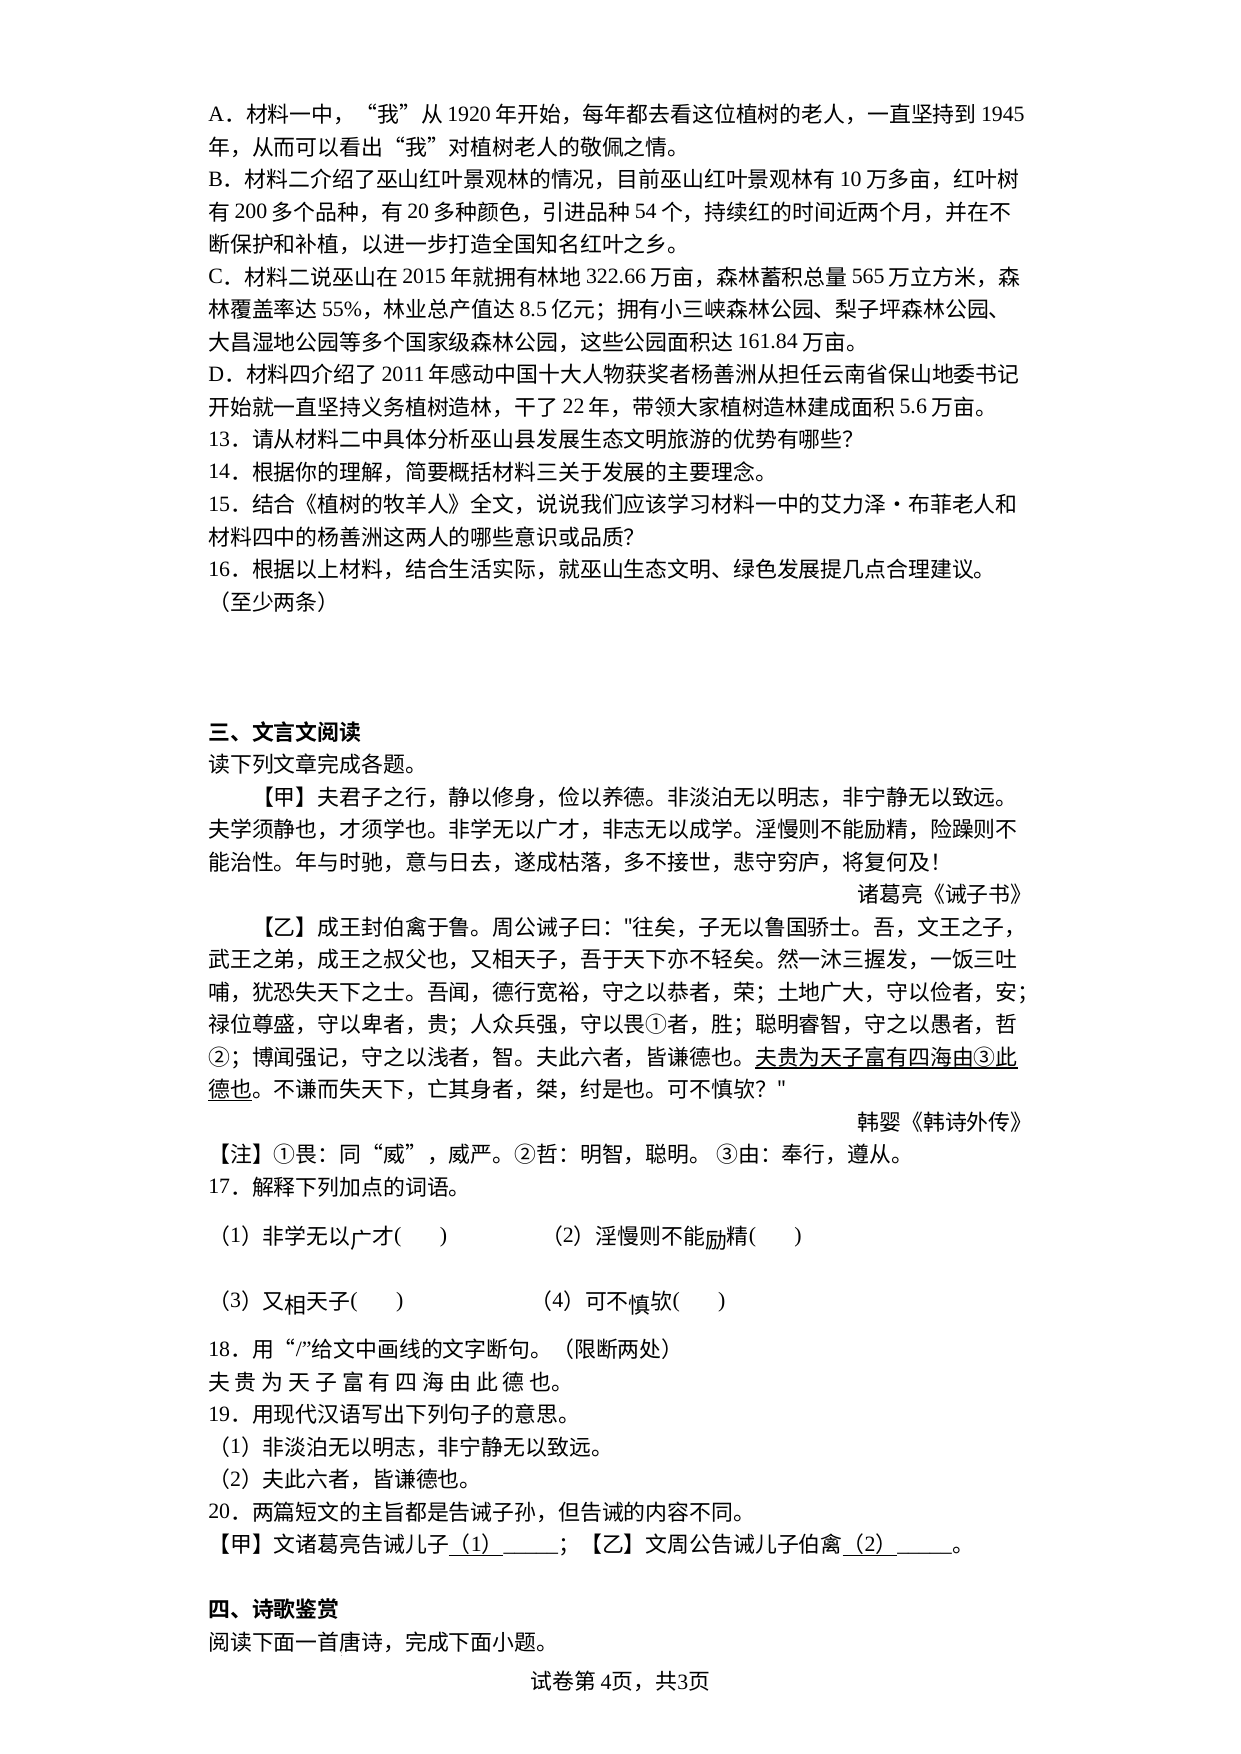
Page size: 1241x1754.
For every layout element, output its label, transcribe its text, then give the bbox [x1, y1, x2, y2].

text （1）非学无以广才( ) （2）淫慢则不能励精( ) [208, 1202, 1032, 1267]
text C．材料二说巫山在2015年就拥有林地322.66万亩，森林蓄积总量565万立方米，森林覆盖率达55%，林业总产值达8.5亿元；拥有小三峡森林公园、梨子坪森林公园、大昌湿地公园等多个国家级森林公园，这些公园面积达161.84万亩。 [208, 259, 1032, 357]
text B．材料二介绍了巫山红叶景观林的情况，目前巫山红叶景观林有10万多亩，红叶树有200多个品种，有20多种颜色，引进品种54个，持续红的时间近两个月，并在不断保护和补植，以进一步打造全国知名红叶之乡。 [208, 162, 1032, 259]
text （1）非淡泊无以明志，非宁静无以致远。 [208, 1429, 1032, 1462]
text 【甲】文诸葛亮告诫儿子（1）_____；【乙】文周公告诫儿子伯禽（2）_____。 [208, 1527, 1032, 1559]
text 阅读下面一首唐诗，完成下面小题。 [208, 1624, 1032, 1657]
text 诸葛亮《诫子书》 [208, 877, 1032, 909]
text 17．解释下列加点的词语。 [208, 1169, 1032, 1202]
text 韩婴《韩诗外传》 [208, 1104, 1032, 1137]
text 19．用现代汉语写出下列句子的意思。 [208, 1397, 1032, 1429]
text （2）夫此六者，皆谦德也。 [208, 1462, 1032, 1494]
text 16．根据以上材料，结合生活实际，就巫山生态文明、绿色发展提几点合理建议。（至少两条） [208, 552, 1032, 617]
text 【注】①畏：同“威”，威严。②哲：明智，聪明。 ③由：奉行，遵从。 [208, 1137, 1032, 1169]
text 20．两篇短文的主旨都是告诫子孙，但告诫的内容不同。 [208, 1494, 1032, 1527]
text 14．根据你的理解，简要概括材料三关于发展的主要理念。 [208, 454, 1032, 487]
text 【甲】夫君子之行，静以修身，俭以养德。非淡泊无以明志，非宁静无以致远。夫学须静也，才须学也。非学无以广才，非志无以成学。淫慢则不能励精，险躁则不能治性。年与时驰，意与日去，遂成枯落，多不接世，悲守穷庐，将复何及！ [208, 779, 1032, 877]
text A．材料一中，“我”从1920年开始，每年都去看这位植树的老人，一直坚持到1945年，从而可以看出“我”对植树老人的敬佩之情。 [208, 97, 1032, 162]
text 夫 贵 为 天 子 富 有 四 海 由 此 德 也。 [208, 1364, 1032, 1397]
text （3）又相天子( ) （4）可不慎欤( ) [208, 1267, 1032, 1332]
text D．材料四介绍了2011年感动中国十大人物获奖者杨善洲从担任云南省保山地委书记开始就一直坚持义务植树造林，干了22年，带领大家植树造林建成面积5.6万亩。 [208, 357, 1032, 422]
text 13．请从材料二中具体分析巫山县发展生态文明旅游的优势有哪些？ [208, 422, 1032, 454]
text 读下列文章完成各题。 [208, 747, 1032, 779]
text 三、文言文阅读 [208, 714, 1032, 747]
text 四、诗歌鉴赏 [208, 1592, 1032, 1624]
text 18．用“/”给文中画线的文字断句。（限断两处） [208, 1332, 1032, 1364]
text 15．结合《植树的牧羊人》全文，说说我们应该学习材料一中的艾力泽•布菲老人和材料四中的杨善洲这两人的哪些意识或品质？ [208, 487, 1032, 552]
text 【乙】成王封伯禽于鲁。周公诫子曰："往矣，子无以鲁国骄士。吾，文王之子，武王之弟，成王之叔父也，又相天子，吾于天下亦不轻矣。然一沐三握发，一饭三吐哺，犹恐失天下之士。吾闻，德行宽裕，守之以恭者，荣；土地广大，守以俭者，安；禄位尊盛，守以卑者，贵；人众兵强，守以畏①者，胜；聪明睿智，守之以愚者，哲②；博闻强记，守之以浅者，智。夫此六者，皆谦德也。夫贵为天子富有四海由③此德也。不谦而失天下，亡其身者，桀，纣是也。可不慎欤？" [208, 909, 1032, 1104]
